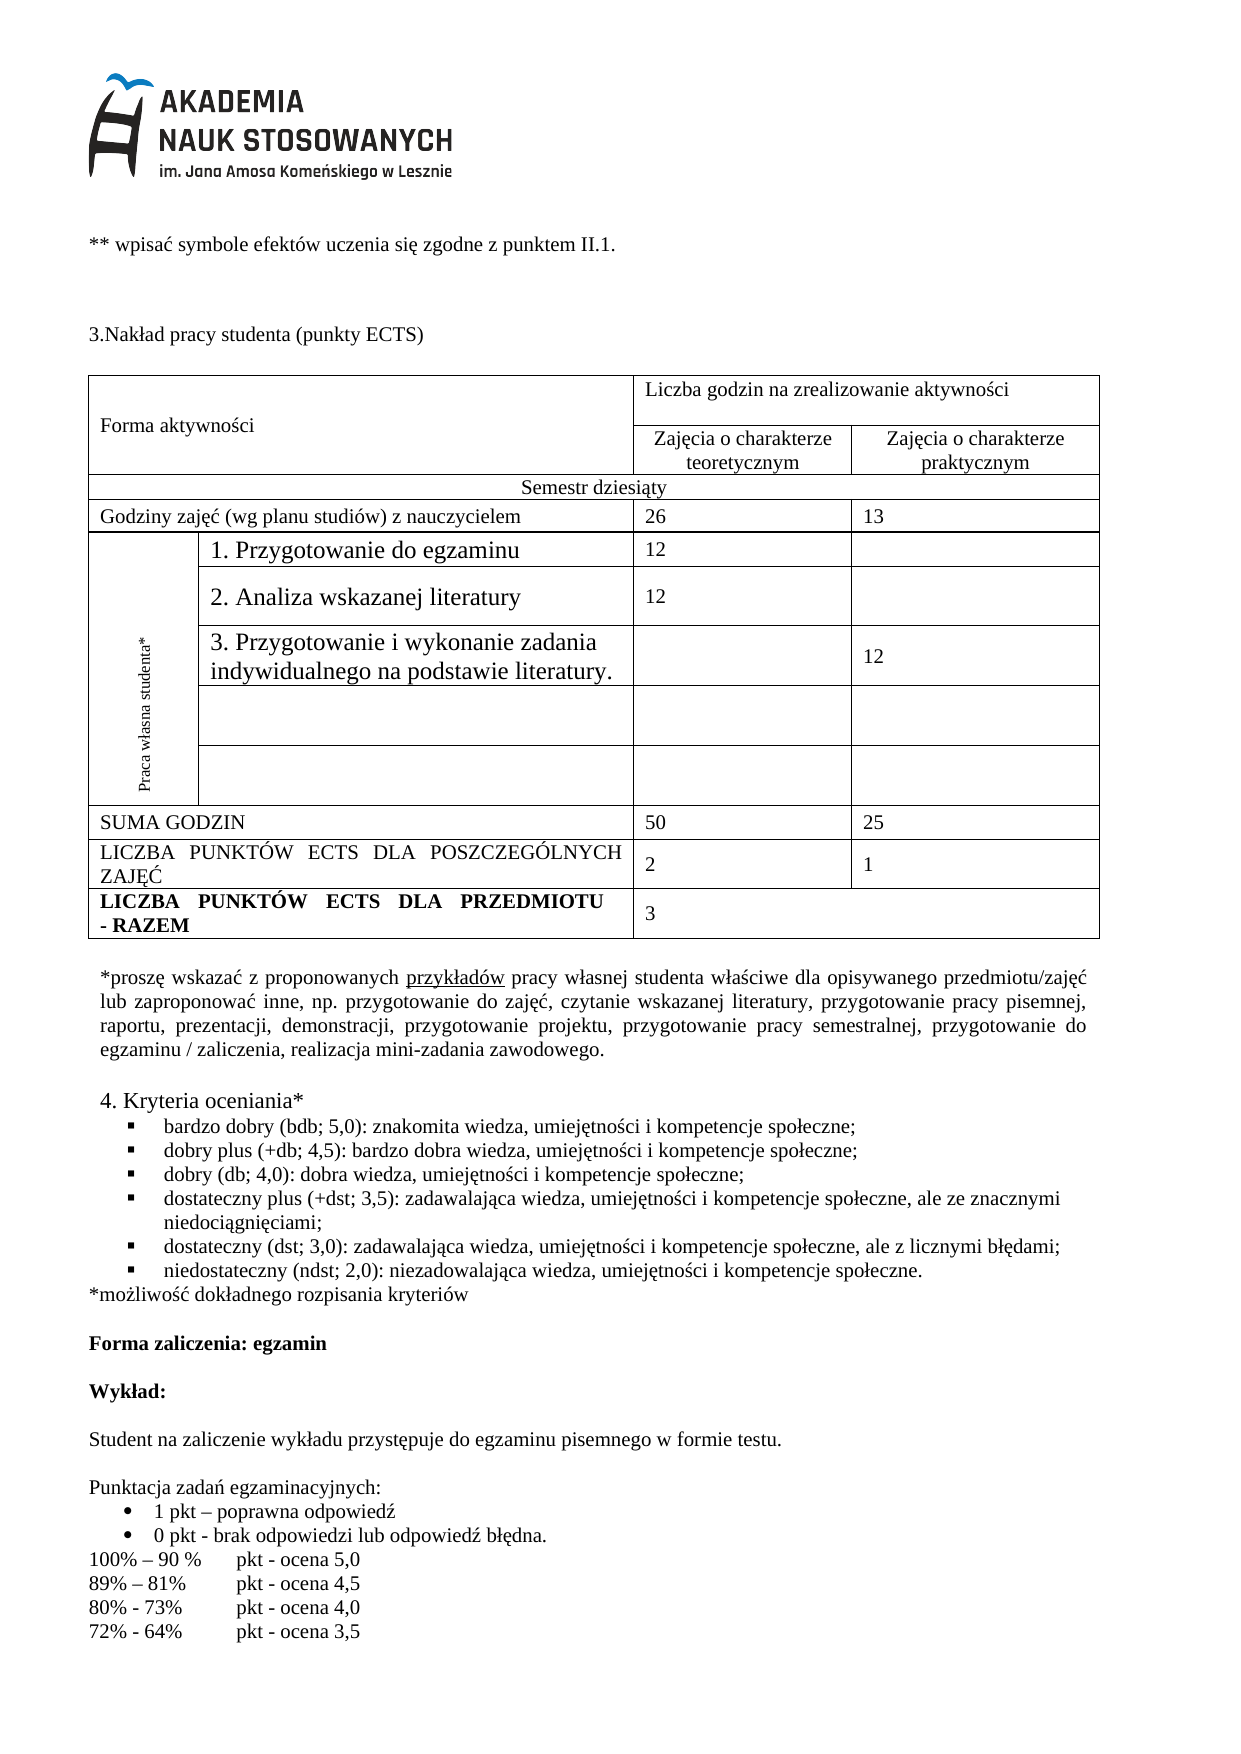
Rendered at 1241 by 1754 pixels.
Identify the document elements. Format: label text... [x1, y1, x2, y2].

table_cell [852, 533, 1099, 566]
table_cell Praca własna studenta* [89, 533, 198, 804]
table_cell 3 [634, 889, 852, 937]
table_cell [199, 746, 633, 804]
list 1 pkt – poprawna odpowiedź [124, 1499, 1152, 1523]
table_cell LICZBA PUNKTÓW ECTS DLA PRZEDMIOTU - RAZEM [89, 889, 633, 937]
text Wykład: [89, 1378, 1152, 1403]
text 3.Nakład pracy studenta (punkty ECTS) [89, 322, 1152, 346]
table_cell [852, 889, 1099, 937]
text 100% – 90 % pkt - ocena 5,0 [89, 1547, 1152, 1571]
table_cell 2. Analiza wskazanej literatury [199, 567, 633, 625]
table_cell [634, 686, 851, 745]
list Forma zaliczenia: egzamin [89, 1330, 1152, 1354]
text 72% - 64% pkt - ocena 3,5 [89, 1619, 1152, 1643]
list dostateczny (dst; 3,0): zadawalająca wiedza, umiejętności i kompetencje społeczne, ale z licznymi błędami; [126, 1234, 1152, 1258]
table_cell 26 [634, 500, 851, 531]
text Student na zaliczenie wykładu przystępuje do egzaminu pisemnego w formie testu. [89, 1427, 1152, 1451]
list bardzo dobry (bdb; 5,0): znakomita wiedza, umiejętności i kompetencje społeczne; [126, 1114, 1152, 1138]
table_cell LICZBA PUNKTÓW ECTS DLA POSZCZEGÓLNYCH ZAJĘĆ [89, 840, 633, 888]
table_cell 12 [852, 626, 1099, 685]
table_cell [852, 567, 1099, 625]
table_cell SUMA GODZIN [89, 806, 633, 839]
table_cell 25 [852, 806, 1099, 839]
table_cell 1 [852, 840, 1099, 888]
table_header Forma aktywności [89, 376, 633, 474]
table_cell 1. Przygotowanie do egzaminu [199, 533, 633, 566]
table_cell Zajęcia o charakterze teoretycznym [634, 426, 851, 474]
table_cell Godziny zajęć (wg planu studiów) z nauczycielem [89, 500, 633, 531]
list *możliwość dokładnego rozpisania kryteriów [89, 1282, 1152, 1306]
table_cell Zajęcia o charakterze praktycznym [852, 426, 1099, 474]
table_cell [852, 686, 1099, 745]
table_cell 2 [634, 840, 851, 888]
table_cell *proszę wskazać z proponowanych przykładów pracy własnej studenta właściwe dla opisywanego przedmiotu/zajęć lub zaproponować inne, np. przygotowanie do zajęć, czytanie wskazanej literatury, przygotowanie pracy pisemnej, raportu, prezentacji, demonstracji, przygotowanie projektu, przygotowanie pracy semestralnej, przygotowanie do egzaminu / zaliczenia, realizacja mini-zadania zawodowego. 4. Kryteria oceniania* [89, 939, 1099, 1114]
list niedostateczny (ndst; 2,0): niezadowalająca wiedza, umiejętności i kompetencje społeczne. [126, 1258, 1152, 1282]
table_cell 50 [634, 806, 851, 839]
table_cell 3. Przygotowanie i wykonanie zadania indywidualnego na podstawie literatury. [199, 626, 633, 685]
list dobry plus (+db; 4,5): bardzo dobra wiedza, umiejętności i kompetencje społeczne; [126, 1138, 1152, 1162]
list 0 pkt - brak odpowiedzi lub odpowiedź błędna. [124, 1523, 1152, 1547]
table_cell 12 [634, 533, 851, 566]
picture [88, 73, 452, 180]
text 80% - 73% pkt - ocena 4,0 [89, 1595, 1152, 1619]
table_header Liczba godzin na zrealizowanie aktywności [634, 376, 1099, 424]
table_cell [634, 746, 851, 804]
table_cell [852, 746, 1099, 804]
list dobry (db; 4,0): dobra wiedza, umiejętności i kompetencje społeczne; [126, 1162, 1152, 1186]
text Punktacja zadań egzaminacyjnych: [89, 1475, 1152, 1499]
list dostateczny plus (+dst; 3,5): zadawalająca wiedza, umiejętności i kompetencje społeczne, ale ze znacznymi niedociągnięciami; [126, 1186, 1152, 1234]
table_cell Semestr dziesiąty [89, 475, 1099, 499]
table_cell 12 [634, 567, 851, 625]
table_cell 13 [852, 500, 1099, 531]
table_cell [199, 686, 633, 745]
table_cell [634, 626, 851, 685]
text 89% – 81% pkt - ocena 4,5 [89, 1571, 1152, 1595]
